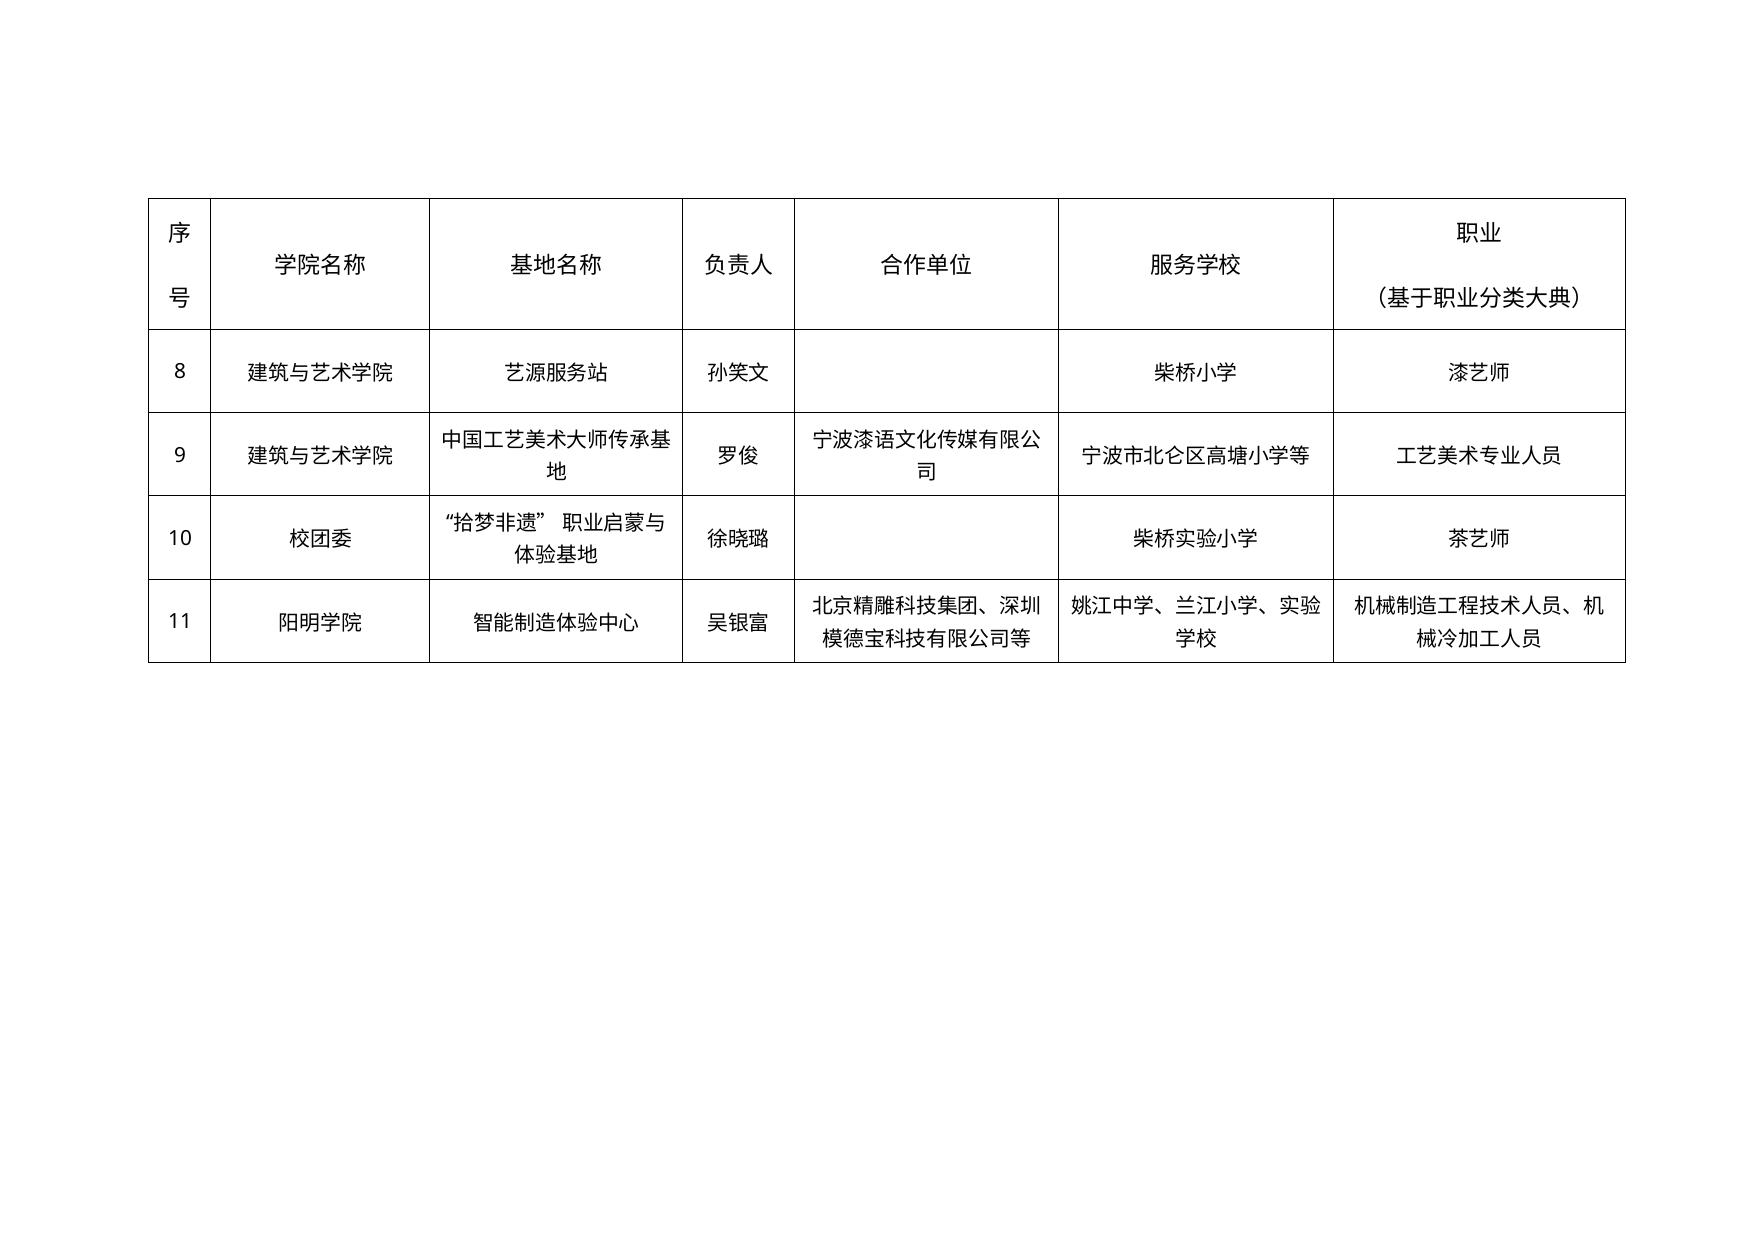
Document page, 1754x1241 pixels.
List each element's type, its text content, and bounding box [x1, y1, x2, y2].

table_cell 北京精雕科技集团、深圳模德宝科技有限公司等 [795, 580, 1058, 662]
table_cell 工艺美术专业人员 [1334, 413, 1625, 495]
table_cell 姚江中学、兰江小学、实验学校 [1059, 580, 1333, 662]
table_cell 10 [149, 496, 210, 579]
table_cell 11 [149, 580, 210, 662]
table_header 基地名称 [430, 199, 682, 329]
table_cell 建筑与艺术学院 [211, 413, 429, 495]
table_cell 漆艺师 [1334, 330, 1625, 412]
table_cell 中国工艺美术大师传承基地 [430, 413, 682, 495]
table_header 职业 （基于职业分类大典） [1334, 199, 1625, 329]
table_header 合作单位 [795, 199, 1058, 329]
table_cell 8 [149, 330, 210, 412]
table_cell 宁波市北仑区高塘小学等 [1059, 413, 1333, 495]
table_cell [795, 330, 1058, 412]
table_cell 孙笑文 [683, 330, 794, 412]
table_cell 宁波漆语文化传媒有限公司 [795, 413, 1058, 495]
table_cell 罗俊 [683, 413, 794, 495]
table_header 负责人 [683, 199, 794, 329]
table_cell “拾梦非遗” 职业启蒙与体验基地 [430, 496, 682, 579]
table_header 学院名称 [211, 199, 429, 329]
table_header 序号 [149, 199, 210, 329]
table_cell 智能制造体验中心 [430, 580, 682, 662]
table_cell 柴桥小学 [1059, 330, 1333, 412]
table_cell 阳明学院 [211, 580, 429, 662]
table_cell 吴银富 [683, 580, 794, 662]
table_cell 茶艺师 [1334, 496, 1625, 579]
table_cell 机械制造工程技术人员、机械冷加工人员 [1334, 580, 1625, 662]
table_cell 艺源服务站 [430, 330, 682, 412]
table_cell 柴桥实验小学 [1059, 496, 1333, 579]
table_cell 徐晓璐 [683, 496, 794, 579]
table_cell 建筑与艺术学院 [211, 330, 429, 412]
table_cell 校团委 [211, 496, 429, 579]
table_cell [795, 496, 1058, 579]
table_cell 9 [149, 413, 210, 495]
table_header 服务学校 [1059, 199, 1333, 329]
